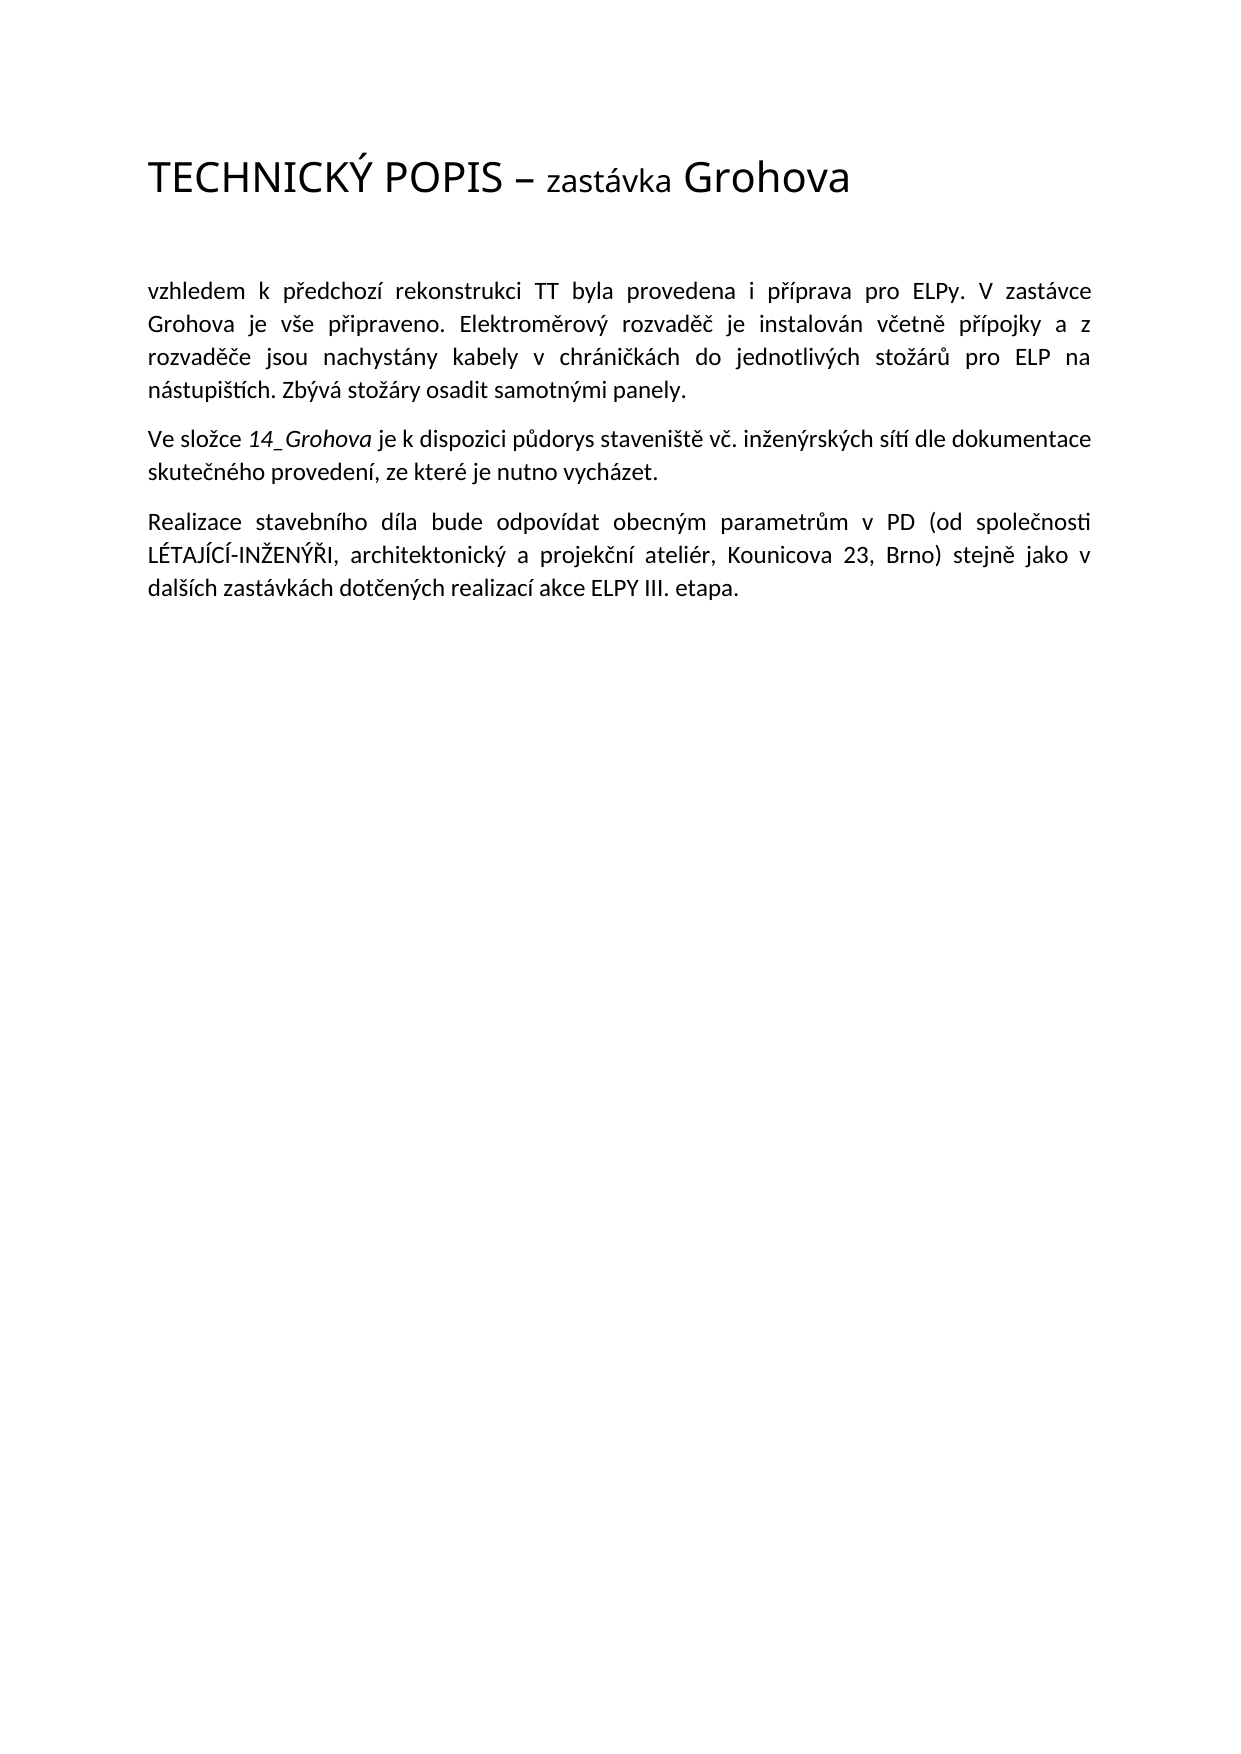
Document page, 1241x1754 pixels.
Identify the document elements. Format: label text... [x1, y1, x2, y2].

text TECHNICKÝ POPIS – zastávka Grohova [148, 148, 1093, 204]
text Ve složce 14_Grohova je k dispozici půdorys staveniště vč. inženýrských sítí dle dokumentace skutečného provedení, ze které je nutno vycházet. [148, 423, 1093, 487]
text vzhledem k předchozí rekonstrukci TT byla provedena i příprava pro ELPy. V zastávce Grohova je vše připraveno. Elektroměrový rozvaděč je instalován včetně přípojky a z rozvaděče jsou nachystány kabely v chráničkách do jednotlivých stožárů pro ELP na nástupištích. Zbývá stožáry osadit samotnými panely. [148, 275, 1093, 404]
text Realizace stavebního díla bude odpovídat obecným parametrům v PD (od společnosti LÉTAJÍCÍ-INŽENÝŘI, architektonický a projekční ateliér, Kounicova 23, Brno) stejně jako v dalších zastávkách dotčených realizací akce ELPY III. etapa. [148, 506, 1093, 602]
